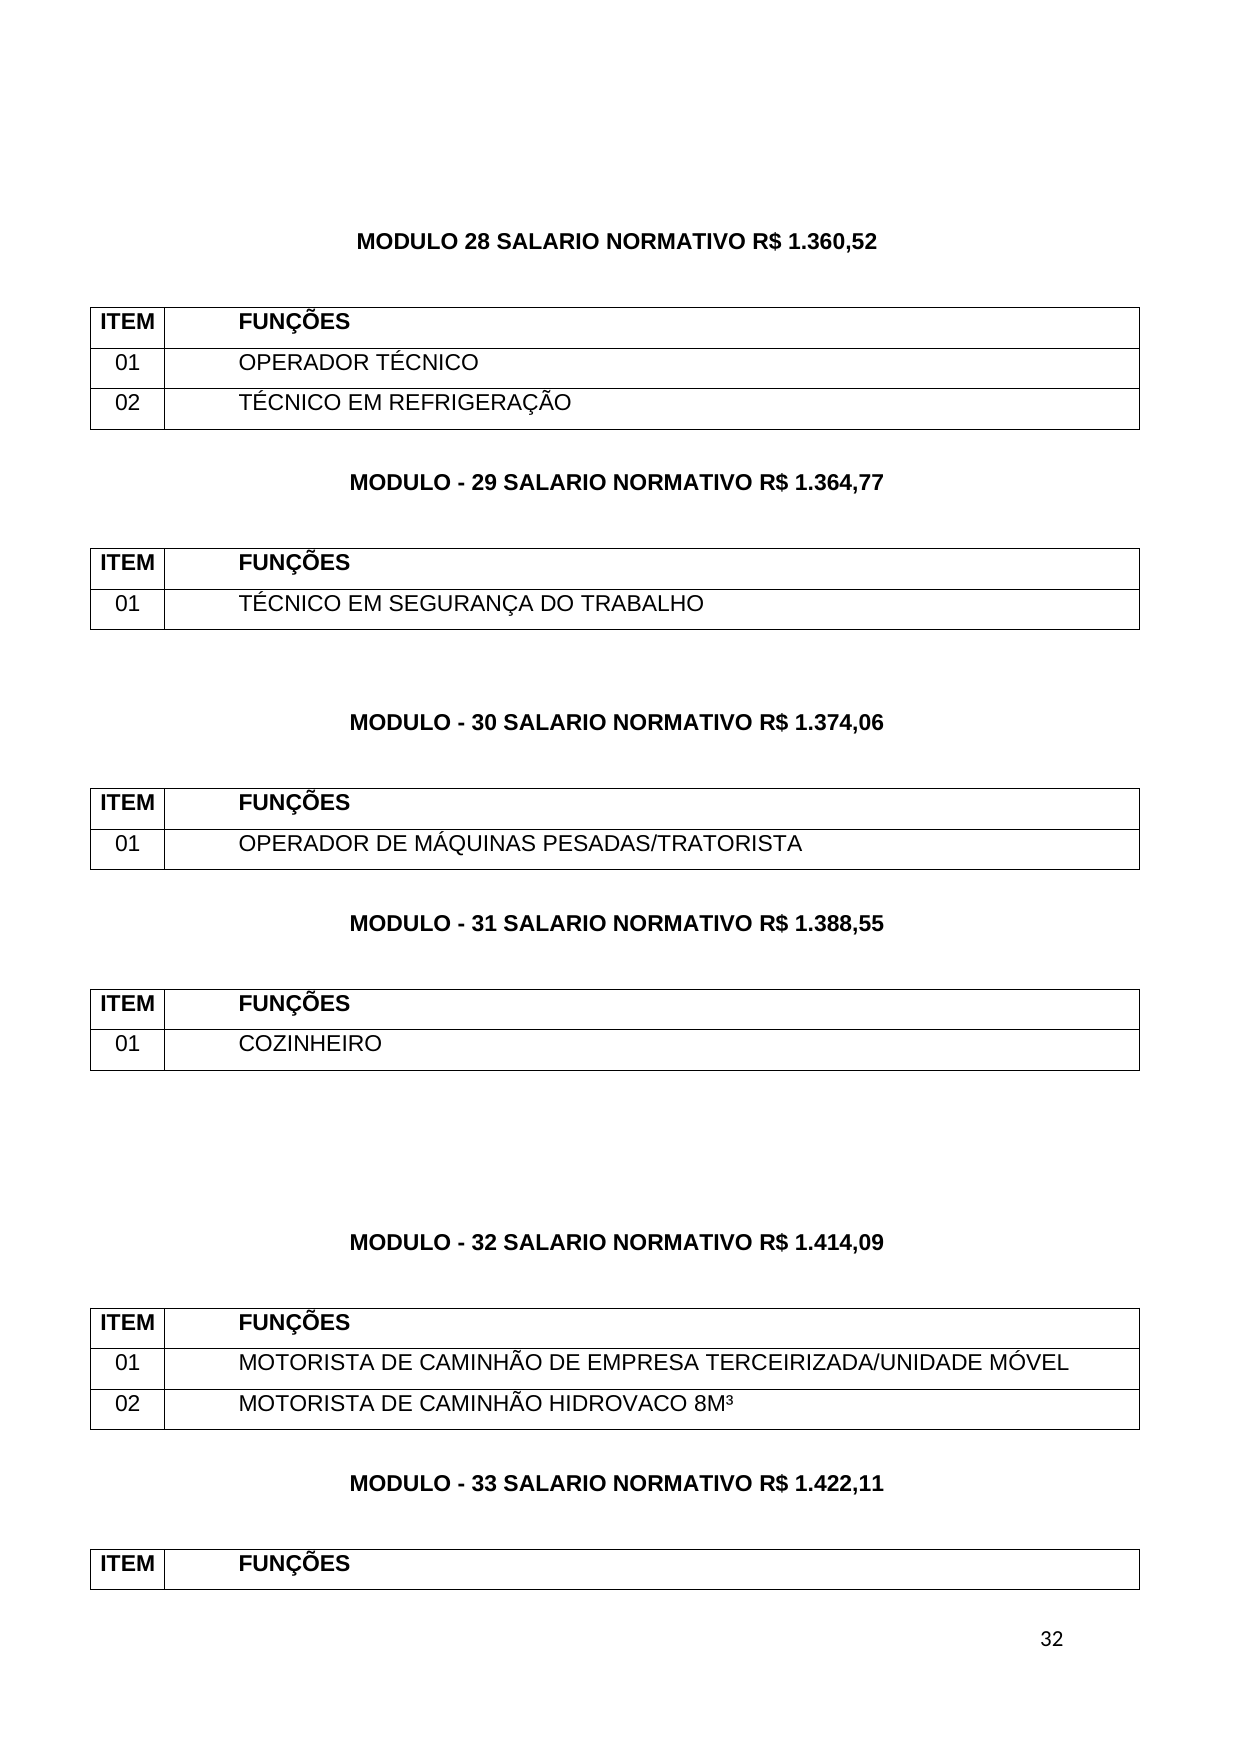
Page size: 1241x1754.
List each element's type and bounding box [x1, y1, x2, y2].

table_header [89, 148, 1152, 1592]
